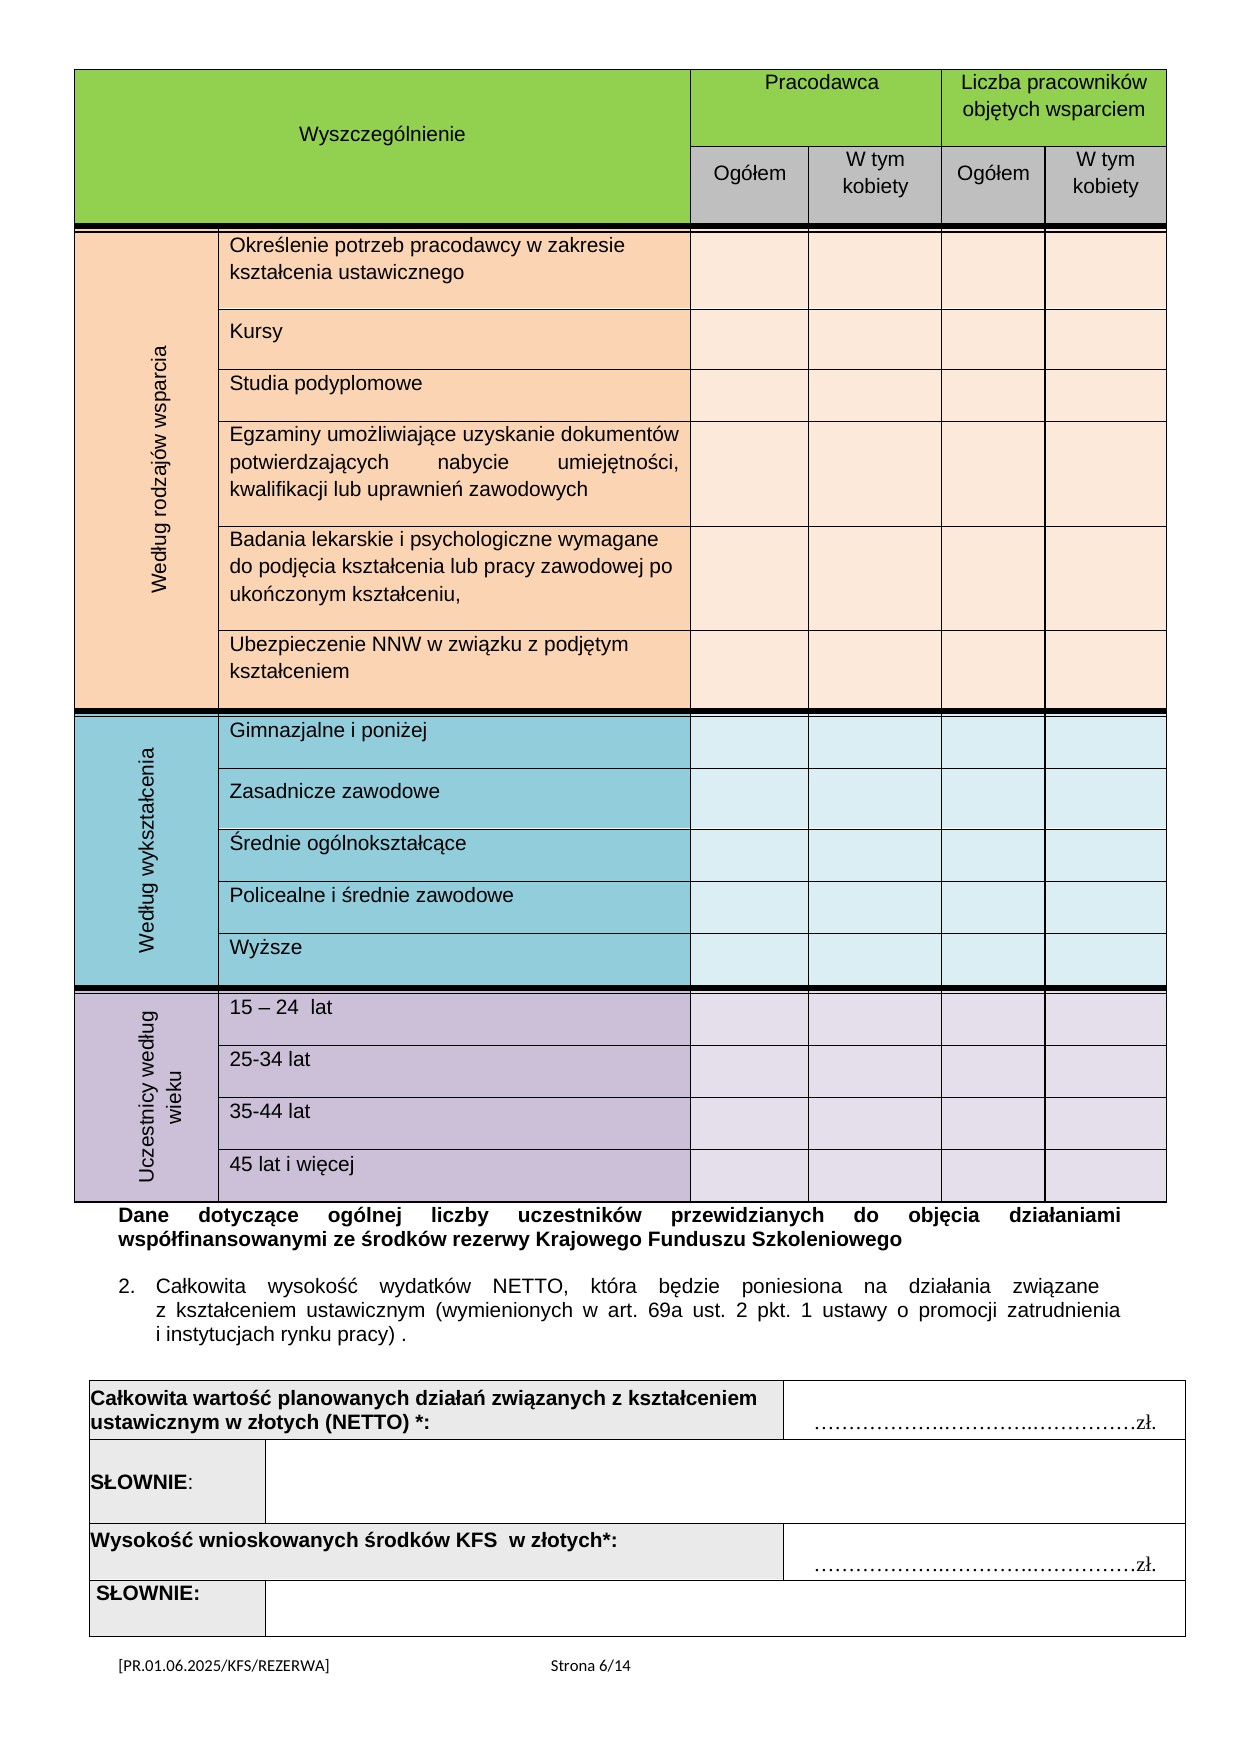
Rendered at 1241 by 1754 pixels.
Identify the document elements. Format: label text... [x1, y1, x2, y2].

table_cell [1046, 233, 1166, 308]
table_cell Wyższe [219, 934, 690, 985]
table_cell SŁOWNIE: [90, 1581, 265, 1636]
table_cell [942, 1150, 1044, 1201]
table_cell 15 – 24 lat [219, 994, 690, 1045]
table_cell [691, 1150, 808, 1201]
table_cell [809, 370, 941, 421]
text Dane dotyczące ogólnej liczby uczestników przewidzianych do objęcia działaniami współfinansowanymi ze środków rezerwy Krajowego Funduszu Szkoleniowego [118, 1203, 1122, 1250]
table_cell [691, 310, 808, 369]
table_cell Średnie ogólnokształcące [219, 830, 690, 881]
table_cell [809, 882, 941, 933]
table_cell Określenie potrzeb pracodawcy w zakresie kształcenia ustawicznego [219, 233, 690, 308]
table_cell [1046, 370, 1166, 421]
table_cell Zasadnicze zawodowe [219, 769, 690, 828]
table_cell [691, 1046, 808, 1097]
table_cell [942, 830, 1044, 881]
table_cell [809, 631, 941, 708]
table_cell [691, 769, 808, 828]
table_cell [942, 310, 1044, 369]
table_cell Studia podyplomowe [219, 370, 690, 421]
table_cell [809, 1046, 941, 1097]
table_cell Wysokość wnioskowanych środków KFS w złotych*: [90, 1524, 783, 1579]
table_cell [1046, 994, 1166, 1045]
table_cell Ogółem [942, 147, 1044, 223]
table_cell Egzaminy umożliwiające uzyskanie dokumentów potwierdzających nabycie umiejętności, kwalifikacji lub uprawnień zawodowych [219, 422, 690, 526]
table_cell [691, 994, 808, 1045]
table_cell [691, 1098, 808, 1149]
table_cell Gimnazjalne i poniżej [219, 717, 690, 768]
table_cell [809, 422, 941, 526]
table_cell [942, 370, 1044, 421]
table_header Liczba pracowników objętych wsparciem [942, 70, 1166, 146]
table_cell W tym kobiety [809, 147, 941, 223]
table_cell [809, 994, 941, 1045]
table_cell [1046, 527, 1166, 630]
table_cell Badania lekarskie i psychologiczne wymagane do podjęcia kształcenia lub pracy zawodowej po ukończonym kształceniu, [219, 527, 690, 630]
table_cell [1046, 830, 1166, 881]
table_cell [1046, 1098, 1166, 1149]
table_cell [809, 830, 941, 881]
table_cell Ubezpieczenie NNW w związku z podjętym kształceniem [219, 631, 690, 708]
table_cell Policealne i średnie zawodowe [219, 882, 690, 933]
table_cell [942, 631, 1044, 708]
table_cell [942, 527, 1044, 630]
table_cell [691, 422, 808, 526]
table_cell [691, 233, 808, 308]
table_cell [942, 994, 1044, 1045]
table_header ……………….………….……………zł. [784, 1381, 1185, 1439]
table_header Całkowita wartość planowanych działań związanych z kształceniem ustawicznym w złotych (NETTO) *: [90, 1381, 783, 1439]
table_cell 35-44 lat [219, 1098, 690, 1149]
table_cell [1046, 1150, 1166, 1201]
table_cell [1046, 422, 1166, 526]
table_cell [1046, 934, 1166, 985]
table_cell [1046, 631, 1166, 708]
table_cell [809, 1150, 941, 1201]
table_cell ……………….………….……………zł. [784, 1524, 1185, 1579]
table_cell [809, 769, 941, 828]
table_cell [942, 233, 1044, 308]
table_cell [809, 310, 941, 369]
table_cell Według wykształcenia [75, 717, 218, 985]
table_cell [942, 717, 1044, 768]
table_cell [1046, 310, 1166, 369]
table_cell [942, 769, 1044, 828]
table_cell Według rodzajów wsparcia [75, 233, 218, 708]
table_cell [691, 370, 808, 421]
table_cell [1046, 769, 1166, 828]
table_cell SŁOWNIE: [90, 1440, 265, 1523]
table_cell [942, 934, 1044, 985]
table_cell [691, 717, 808, 768]
table_cell W tym kobiety [1046, 147, 1166, 223]
table_cell [942, 422, 1044, 526]
table_cell [266, 1440, 1185, 1523]
table_cell [1046, 882, 1166, 933]
table_cell [691, 882, 808, 933]
table_cell [809, 233, 941, 308]
table_cell [266, 1581, 1185, 1636]
table_cell 25-34 lat [219, 1046, 690, 1097]
table_cell [691, 527, 808, 630]
table_cell [942, 882, 1044, 933]
table_cell [942, 1046, 1044, 1097]
table_cell [809, 717, 941, 768]
table_header Wyszczególnienie [75, 70, 690, 223]
table_cell [1046, 717, 1166, 768]
table_cell Kursy [219, 310, 690, 369]
table_cell [1046, 1046, 1166, 1097]
table_cell [809, 527, 941, 630]
list Całkowita wysokość wydatków NETTO, która będzie poniesiona na działania związane z kształceniem ustawicznym (wymienionych w art. 69a ust. 2 pkt. 1 ustawy o promocji zatrudnienia i instytucjach rynku pracy) . [118, 1274, 1122, 1346]
table_cell 45 lat i więcej [219, 1150, 690, 1201]
table_cell Uczestnicy według wieku [75, 994, 218, 1201]
table_cell Ogółem [691, 147, 808, 223]
table_cell [691, 934, 808, 985]
table_cell [809, 934, 941, 985]
table_cell [942, 1098, 1044, 1149]
table_cell [691, 830, 808, 881]
table_cell [691, 631, 808, 708]
table_header Pracodawca [691, 70, 941, 146]
table_cell [809, 1098, 941, 1149]
